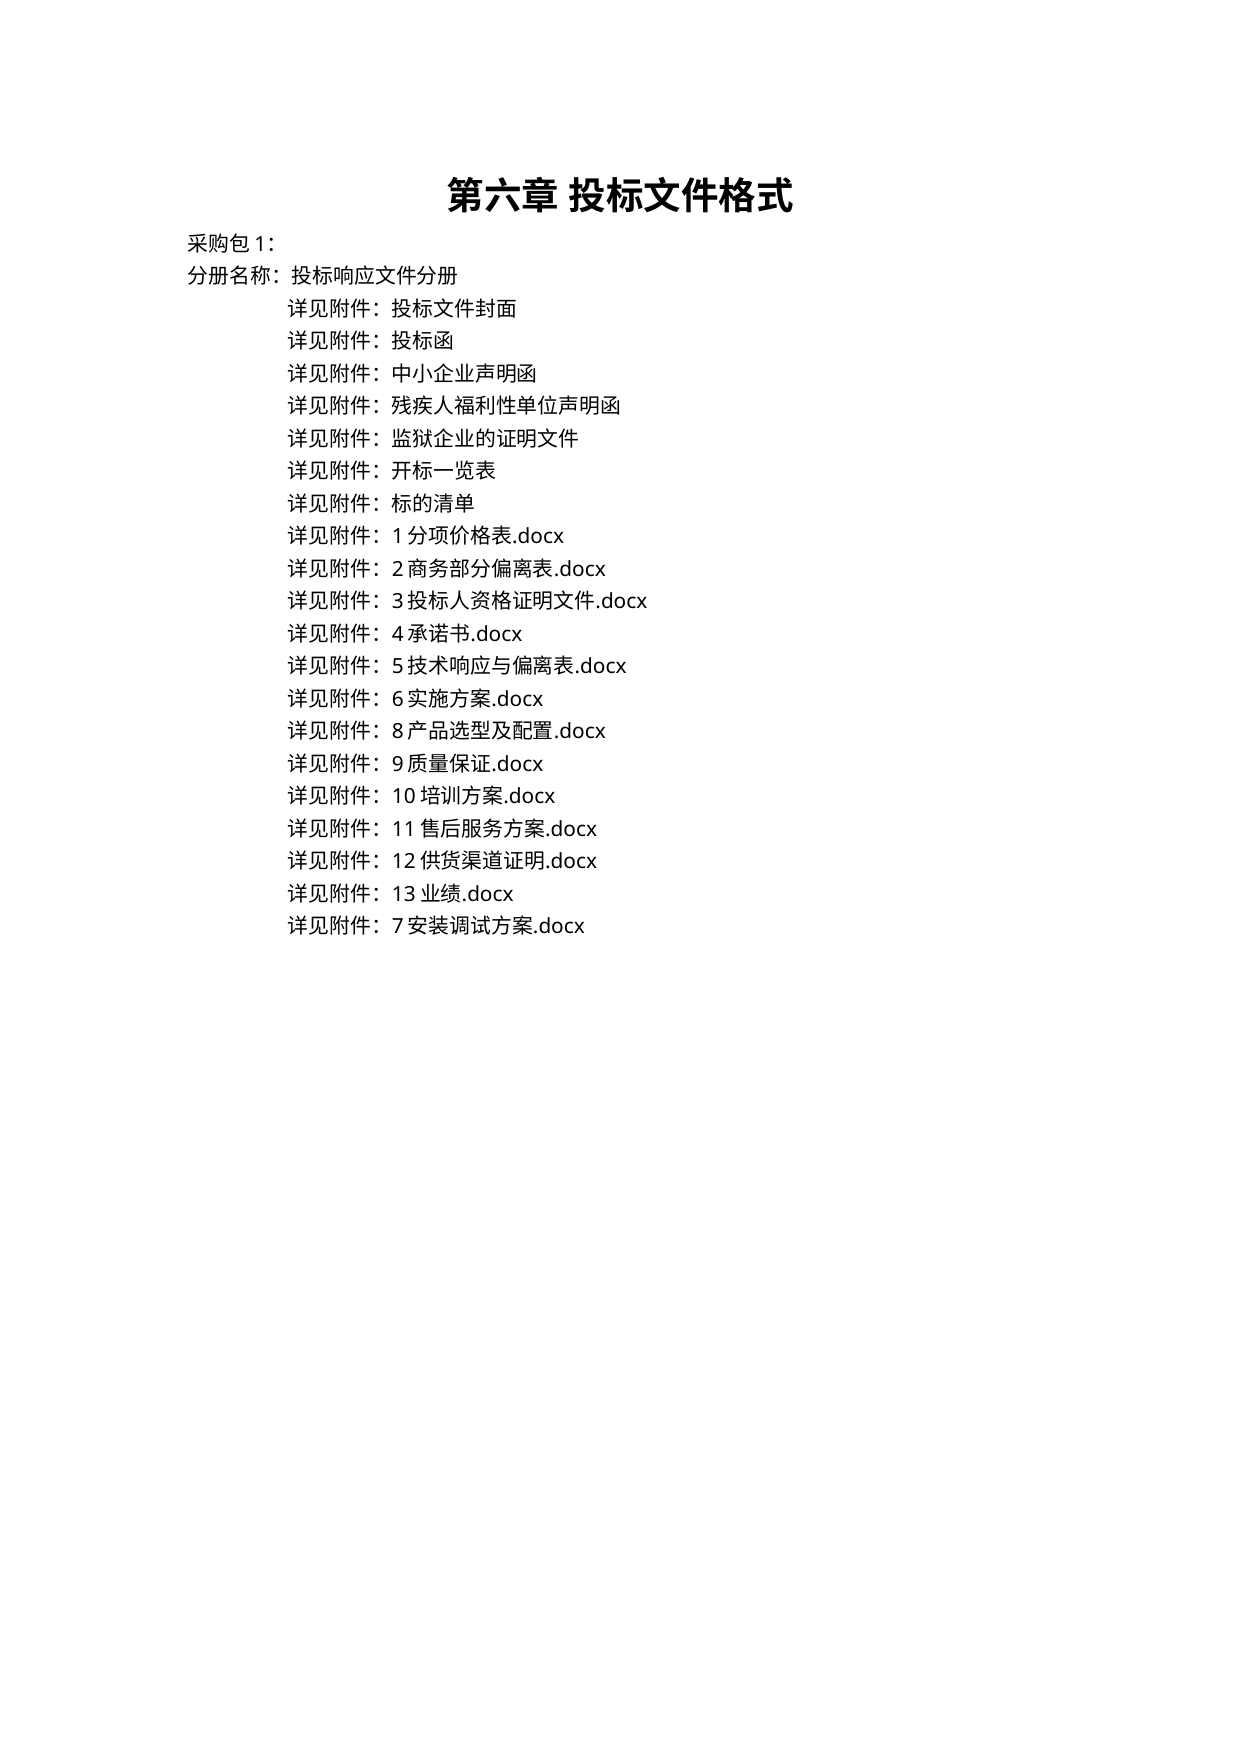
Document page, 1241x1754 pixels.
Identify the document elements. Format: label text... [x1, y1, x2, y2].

text 详见附件：残疾人福利性单位声明函 [187, 389, 1053, 422]
text 详见附件：6实施方案.docx [187, 682, 1053, 714]
text 详见附件：4承诺书.docx [187, 617, 1053, 649]
text 详见附件：10培训方案.docx [187, 779, 1053, 812]
text 详见附件：1分项价格表.docx [187, 519, 1053, 552]
text 详见附件：12供货渠道证明.docx [187, 844, 1053, 877]
text 详见附件：2商务部分偏离表.docx [187, 552, 1053, 584]
text 详见附件：投标函 [187, 324, 1053, 357]
text 详见附件：标的清单 [187, 487, 1053, 519]
text 详见附件：5技术响应与偏离表.docx [187, 649, 1053, 682]
text 详见附件：开标一览表 [187, 454, 1053, 487]
text 分册名称：投标响应文件分册 [187, 259, 1053, 292]
text 采购包1： [187, 227, 1053, 259]
text 详见附件：13业绩.docx [187, 877, 1053, 909]
text 详见附件：8产品选型及配置.docx [187, 714, 1053, 747]
text 详见附件：3投标人资格证明文件.docx [187, 584, 1053, 617]
text 第六章 投标文件格式 [187, 162, 1053, 227]
text 详见附件：投标文件封面 [187, 292, 1053, 324]
text 详见附件：中小企业声明函 [187, 357, 1053, 389]
text 详见附件：11售后服务方案.docx [187, 812, 1053, 844]
text 详见附件：9质量保证.docx [187, 747, 1053, 779]
text 详见附件：7安装调试方案.docx [187, 909, 1053, 942]
text 详见附件：监狱企业的证明文件 [187, 422, 1053, 454]
